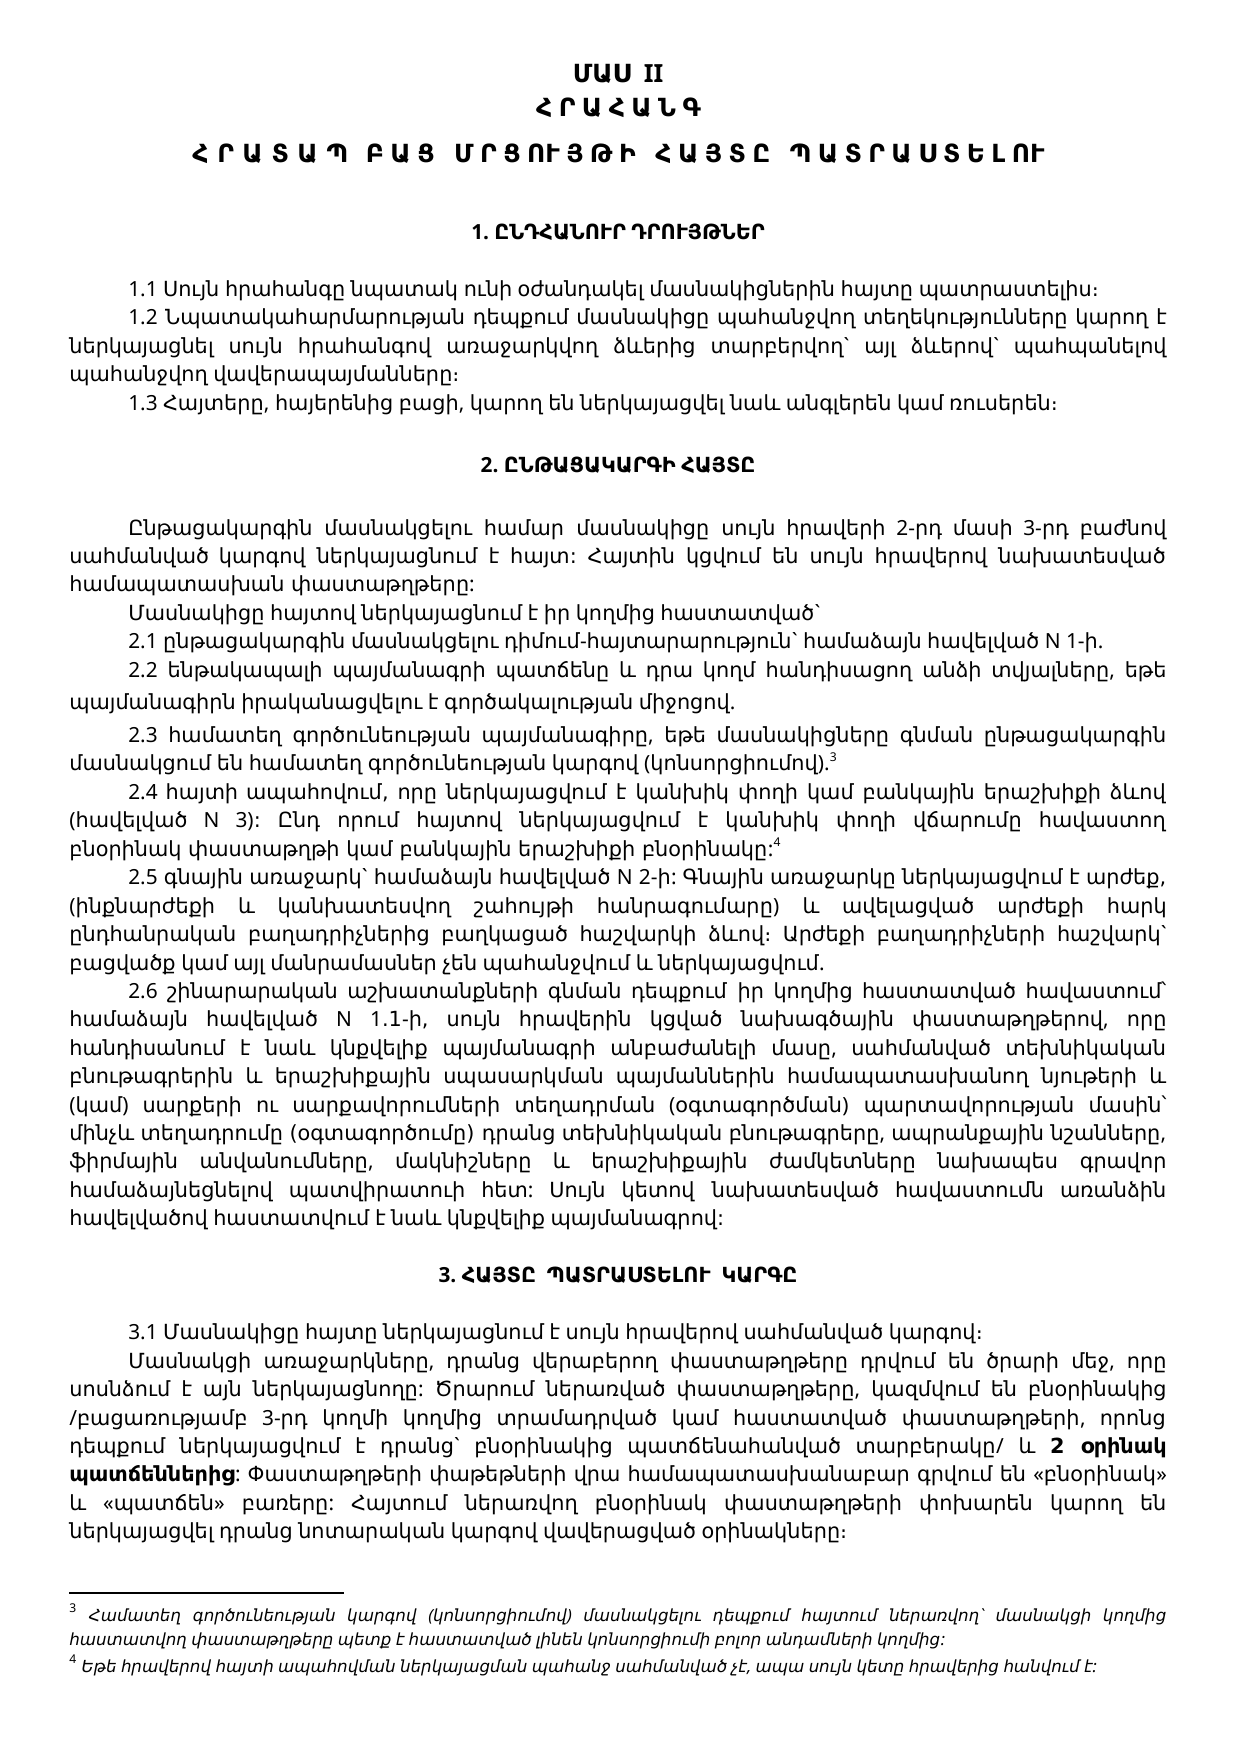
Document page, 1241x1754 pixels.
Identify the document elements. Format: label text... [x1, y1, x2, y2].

text 2.4 հայտի ապահովում, որը ներկայացվում է կանխիկ փողի կամ բանկային երաշխիքի ձևով (հավելված N 3): Ընդ որում հայտով ներկայացվում է կանխիկ փողի վճարումը հավաստող բնօրինակ փաստաթղթի կամ բանկային երաշխիքի բնօրինակը: [69, 777, 1167, 862]
text 2.5 գնային առաջարկ` համաձայն հավելված N 2-ի: Գնային առաջարկը ներկայացվում է արժեք, (ինքնարժեքի և կանխատեսվող շահույթի հանրագումարը) և ավելացված արժեքի հարկ ընդհանրական բաղադրիչներից բաղկացած հաշվարկի ձևով։ Արժեքի բաղադրիչների հաշվարկ` բացվածք կամ այլ մանրամասներ չեն պահանջվում և ներկայացվում. [69, 862, 1167, 976]
text Ընթացակարգին մասնակցելու համար մասնակիցը սույն հրավերի 2-րդ մասի 3-րդ բաժնով սահմանված կարգով ներկայացնում է հայտ: Հայտին կցվում են սույն հրավերով նախատեսված համապատասխան փաստաթղթերը: [69, 513, 1167, 598]
text Մասնակիցը հայտով ներկայացնում է իր կողմից հաստատված` [69, 598, 1167, 626]
text 2.2 ենթակապալի պայմանագրի պատճենը և դրա կողմ հանդիսացող անձի տվյալները, եթե պայմանագիրն իրականացվելու է գործակալության միջոցով. [69, 655, 1167, 716]
text Հ Ր Ա Հ Ա Ն Գ [69, 89, 1167, 124]
text 2.1 ընթացակարգին մասնակցելու դիմում-հայտարարություն` համաձայն հավելված N 1-ի. [69, 626, 1167, 655]
text 2.6 շինարարական աշխատանքների գնման դեպքում իր կողմից հաստատված հավաստում՝ համաձայն հավելված N 1.1-ի, սույն հրավերին կցված նախագծային փաստաթղթերով, որը հանդիսանում է նաև կնքվելիք պայմանագրի անբաժանելի մասը, սահմանված տեխնիկական բնութագրերին և երաշխիքային սպասարկման պայմաններին համապատասխանող նյութերի և (կամ) սարքերի ու սարքավորումների տեղադրման (օգտագործման) պարտավորության մասին՝ մինչև տեղադրումը (օգտագործումը) դրանց տեխնիկական բնութագրերը, ապրանքային նշանները, ֆիրմային անվանումները, մակնիշները և երաշխիքային ժամկետները նախապես գրավոր համաձայնեցնելով պատվիրատուի հետ: Սույն կետով նախատեսված հավաստումն առանձին հավելվածով հաստատվում է նաև կնքվելիք պայմանագրով: [69, 976, 1167, 1232]
text 2.3 համատեղ գործունեության պայմանագիրը, եթե մասնակիցները գնման ընթացակարգին մասնակցում են համատեղ գործունեության կարգով (կոնսորցիումով). [69, 720, 1167, 777]
text 1.2 Նպատակահարմարության դեպքում մասնակիցը պահանջվող տեղեկությունները կարող է ներկայացնել սույն հրահանգով առաջարկվող ձևերից տարբերվող` այլ ձևերով` պահպանելով պահանջվող վավերապայմանները։ [69, 302, 1167, 388]
text 1.1 Սույն հրահանգը նպատակ ունի օժանդակել մասնակիցներին հայտը պատրաստելիս։ [69, 274, 1167, 302]
text Հ Ր Ա Տ Ա Պ Բ Ա Ց Մ Ր Ց ՈՒ Յ Թ Ի Հ Ա Յ Տ Ը Պ Ա Տ Ր Ա Ս Տ Ե Լ ՈՒ [69, 136, 1167, 170]
text 3.1 Մասնակիցը հայտը ներկայացնում է սույն հրավերով սահմանված կարգով։ [69, 1317, 1167, 1346]
text 3. ՀԱՅՏԸ ՊԱՏՐԱՍՏԵԼՈՒ ԿԱՐԳԸ [69, 1260, 1167, 1289]
text ՄԱՍ II [69, 56, 1167, 89]
text 1.3 Հայտերը, հայերենից բացի, կարող են ներկայացվել նաև անգլերեն կամ ռուսերեն։ [69, 388, 1167, 416]
text 1. ԸՆԴՀԱՆՈՒՐ ԴՐՈՒՅԹՆԵՐ [69, 217, 1167, 245]
text Մասնակցի առաջարկները, դրանց վերաբերող փաստաթղթերը դրվում են ծրարի մեջ, որը սոսնձում է այն ներկայացնողը: Ծրարում ներառված փաստաթղթերը, կազմվում են բնօրինակից /բացառությամբ 3-րդ կողմի կողմից տրամադրված կամ հաստատված փաստաթղթերի, որոնց դեպքում ներկայացվում է դրանց` բնօրինակից պատճենահանված տարբերակը/ և 2 օրինակ պատճեններից: Փաստաթղթերի փաթեթների վրա համապատասխանաբար գրվում են «բնօրինակ» և «պատճեն» բառերը: Հայտում ներառվող բնօրինակ փաստաթղթերի փոխարեն կարող են ներկայացվել դրանց նոտարական կարգով վավերացված օրինակները։ [69, 1346, 1167, 1545]
text 2. ԸՆԹԱՑԱԿԱՐԳԻ ՀԱՅՏԸ [69, 450, 1167, 479]
